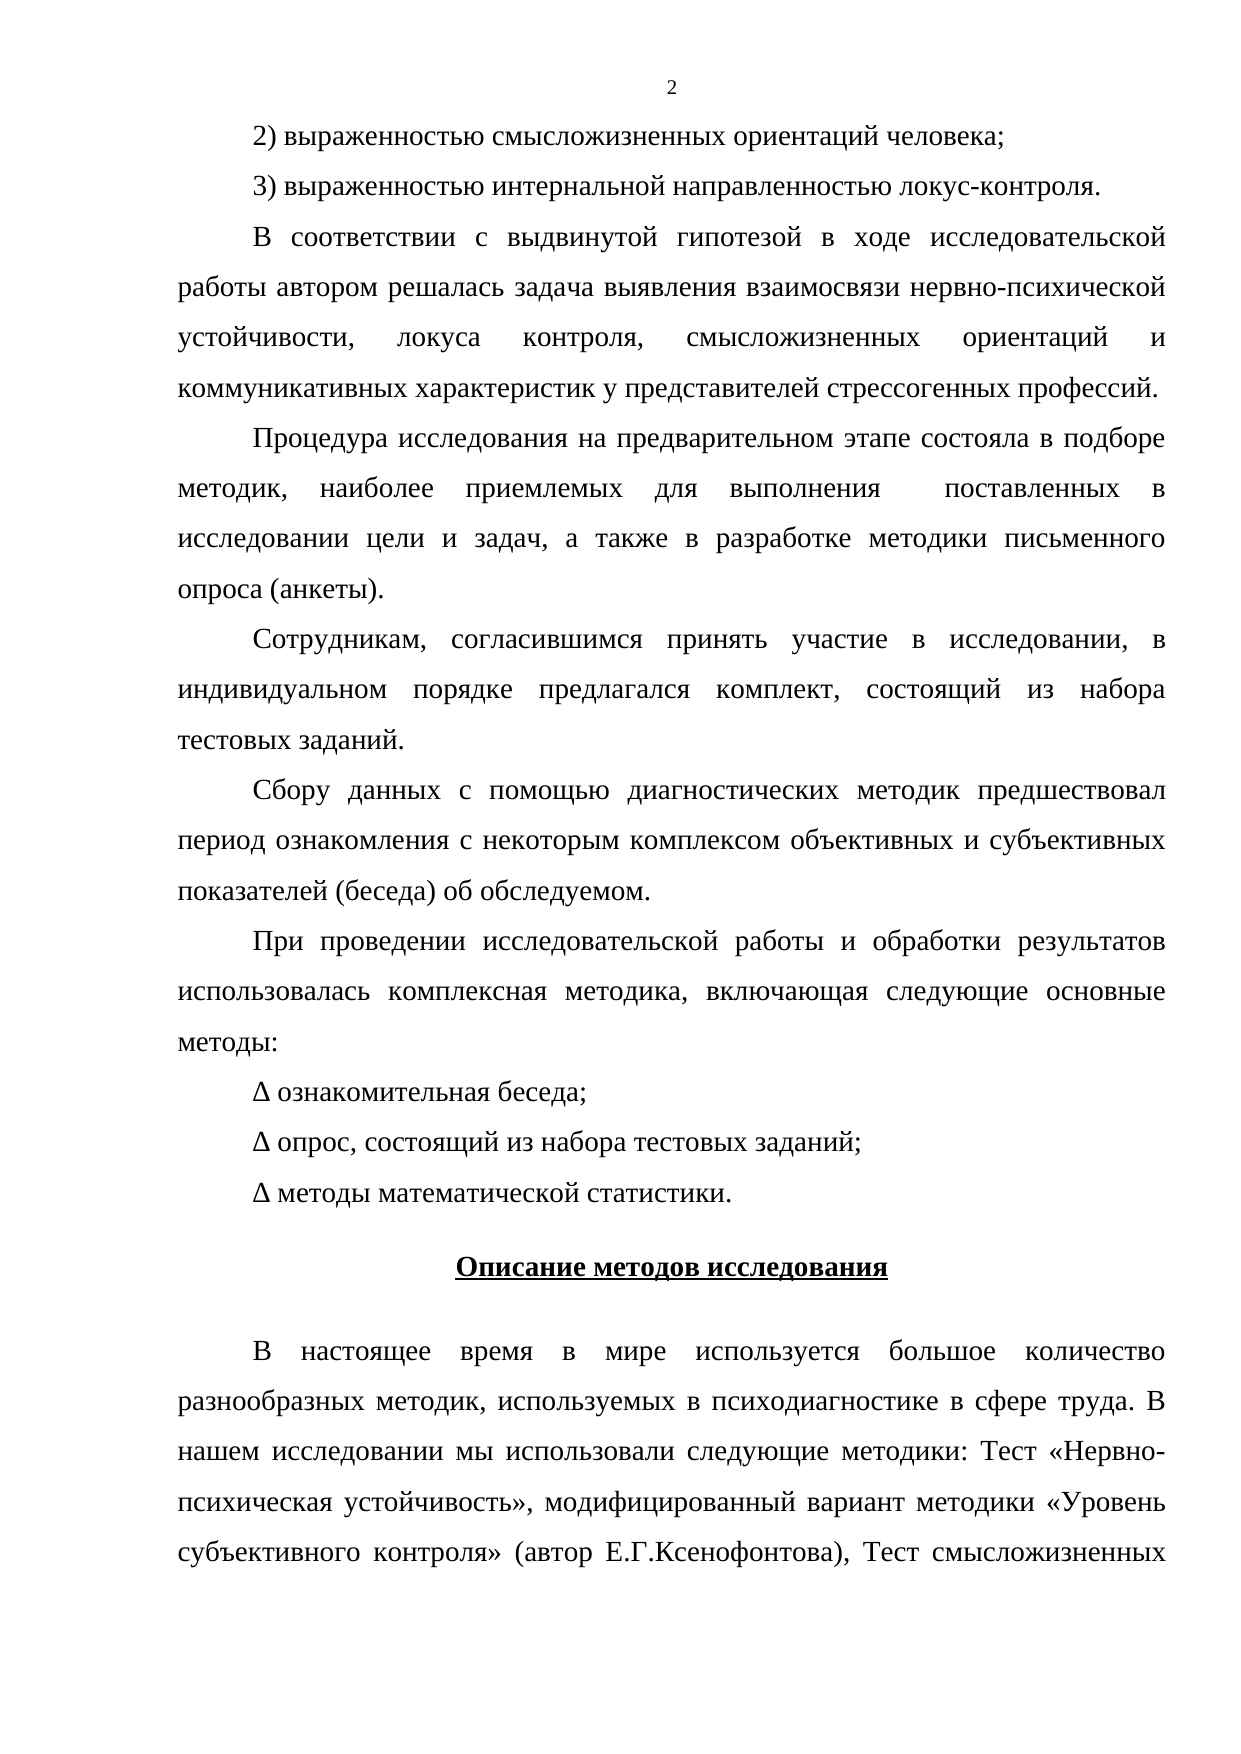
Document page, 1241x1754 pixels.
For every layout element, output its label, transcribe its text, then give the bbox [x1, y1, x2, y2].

text 2) выраженностью смысложизненных ориентаций человека; [177, 118, 1167, 152]
text Процедура исследования на предварительном этапе состояла в подборе методик, наиболее приемлемых для выполнения поставленных в исследовании цели и задач, а также в разработке методики письменного опроса (анкеты). [177, 420, 1167, 604]
subtitle Описание методов исследования [177, 1249, 1167, 1283]
text ∆ методы математической статистики. [252, 1175, 1167, 1208]
text Сбору данных с помощью диагностических методик предшествовал период ознакомления с некоторым комплексом объективных и субъективных показателей (беседа) об обследуемом. [177, 772, 1167, 906]
text 3) выраженностью интернальной направленностью локус-контроля. [177, 168, 1167, 202]
text При проведении исследовательской работы и обработки результатов использовалась комплексная методика, включающая следующие основные методы: [177, 923, 1167, 1057]
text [177, 1333, 1167, 1568]
text ∆ опрос, состоящий из набора тестовых заданий; [252, 1124, 1167, 1158]
text В соответствии с выдвинутой гипотезой в ходе исследовательской работы автором решалась задача выявления взаимосвязи нервно-психической устойчивости, локуса контроля, смысложизненных ориентаций и коммуникативных характеристик у представителей стрессогенных профессий. [177, 219, 1167, 403]
text Сотрудникам, согласившимся принять участие в исследовании, в индивидуальном порядке предлагался комплект, состоящий из набора тестовых заданий. [177, 621, 1167, 755]
text ∆ ознакомительная беседа; [177, 1074, 1167, 1108]
